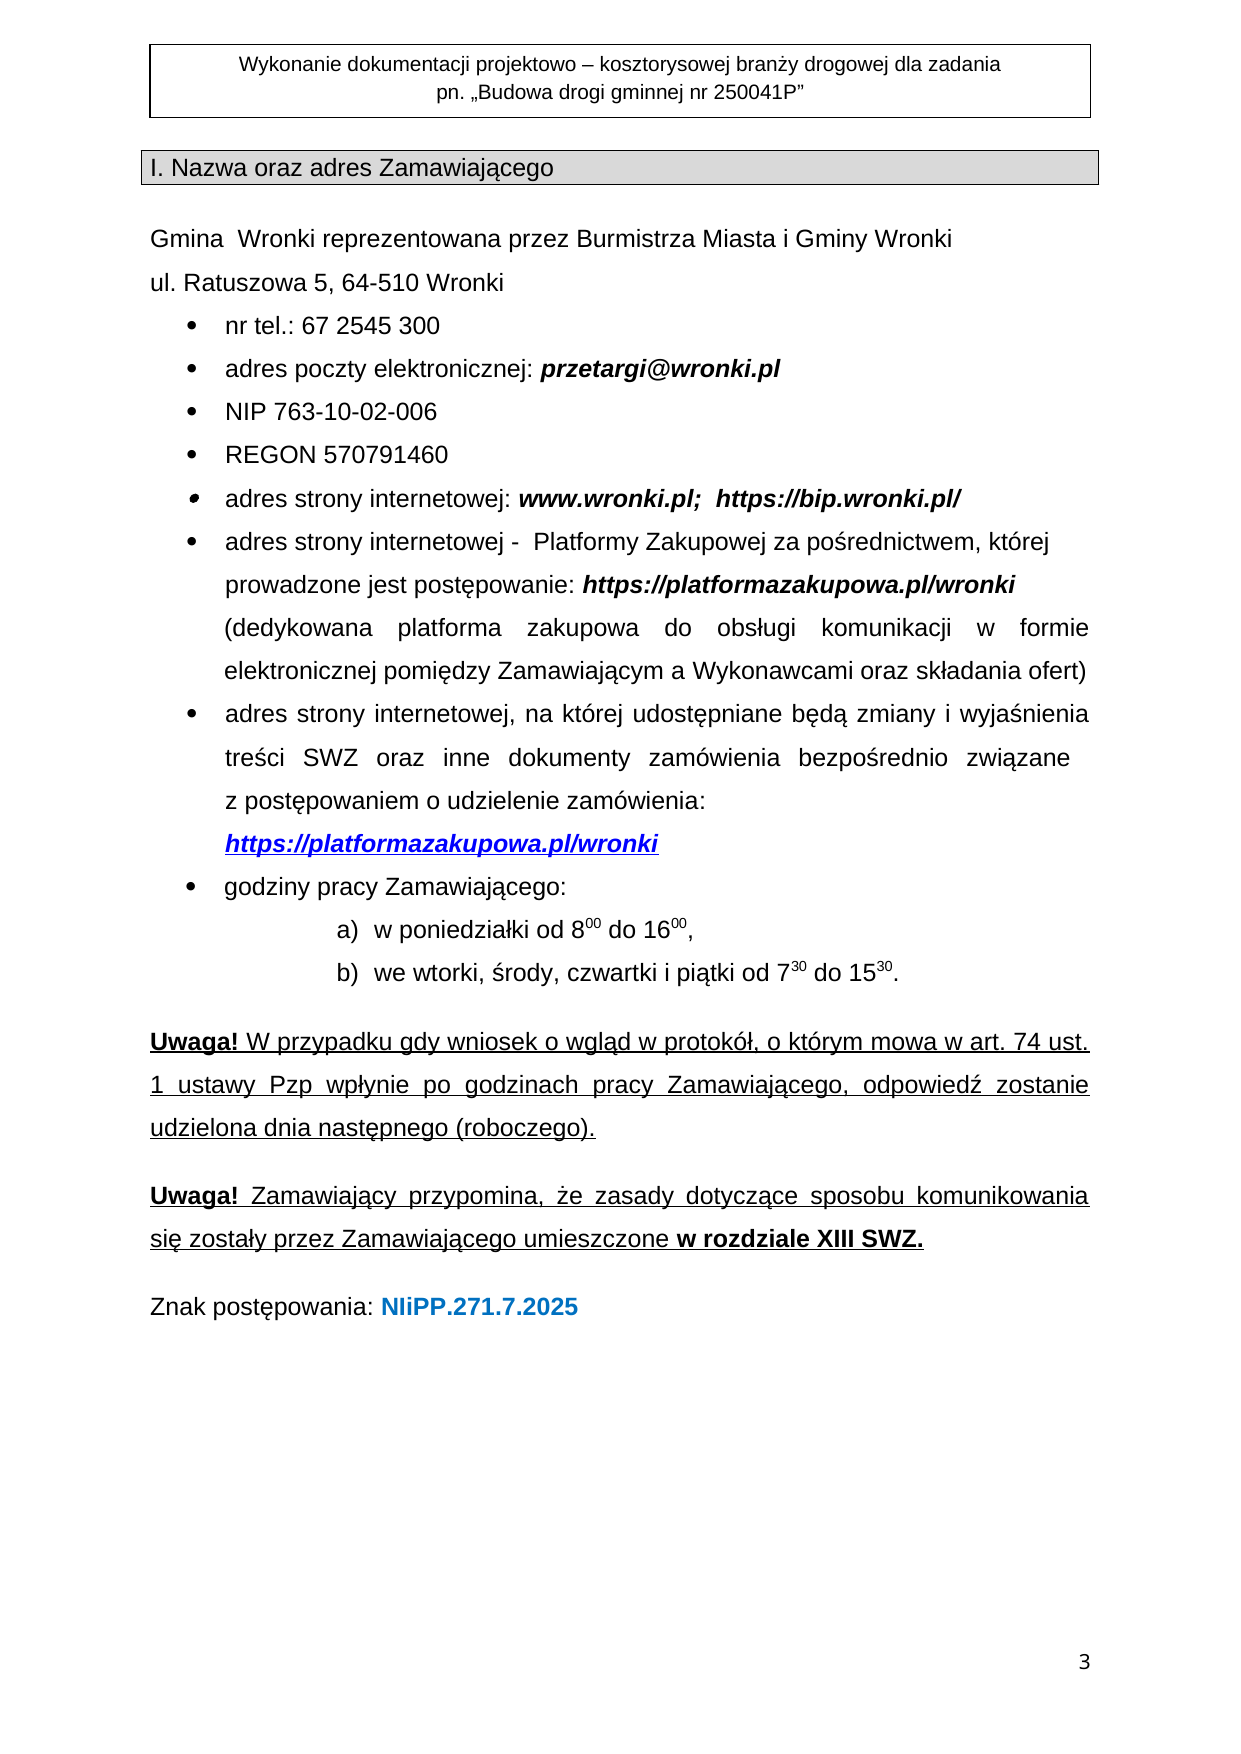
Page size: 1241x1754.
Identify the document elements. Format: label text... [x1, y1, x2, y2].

text Uwaga! Zamawiający przypomina, że zasady dotyczące sposobu komunikowania się zostały przez Zamawiającego umieszczone w rozdziale XIII SWZ. [150, 1181, 1090, 1206]
text Znak postępowania: NIiPP.271.7.2025 [150, 1292, 1090, 1321]
list godziny pracy Zamawiającego: [186, 872, 1090, 901]
list adres strony internetowej - Platformy Zakupowej za pośrednictwem, której prowadzone jest postępowanie: https://platformazakupowa.pl/wronki [187, 527, 1090, 599]
text ul. Ratuszowa 5, 64-510 Wronki [150, 267, 1090, 296]
list REGON 570791460 [187, 440, 1090, 469]
text (dedykowana platforma zakupowa do obsługi komunikacji w formie elektronicznej pomiędzy Zamawiającym a Wykonawcami oraz składania ofert) [224, 613, 1090, 685]
list NIP 763-10-02-006 [187, 397, 1090, 426]
text Uwaga! W przypadku gdy wniosek o wgląd w protokół, o którym mowa w art. 74 ust. 1 ustawy Pzp wpłynie po godzinach pracy Zamawiającego, odpowiedź zostanie udzielona dnia następnego (roboczego). [150, 1026, 1090, 1051]
list we wtorki, środy, czwartki i piątki od 730 do 1530. [336, 958, 1090, 987]
list w poniedziałki od 800 do 1600, [336, 915, 1090, 944]
text https://platformazakupowa.pl/wronki [225, 829, 1090, 858]
list adres strony internetowej: www.wronki.pl; https://bip.wronki.pl/ [187, 483, 1090, 512]
subtitle I. Nazwa oraz adres Zamawiającego [142, 151, 1098, 184]
text Uwaga! W przypadku gdy wniosek o wgląd w protokół, o którym mowa w art. 74 ust. 1 ustawy Pzp wpłynie po godzinach pracy Zamawiającego, odpowiedź zostanie udzielona dnia następnego (roboczego). [150, 1053, 1090, 1095]
list adres strony internetowej, na której udostępniane będą zmiany i wyjaśnienia treści SWZ oraz inne dokumenty zamówienia bezpośrednio związane z postępowaniem o udzielenie zamówienia: [187, 699, 1090, 814]
text Gmina Wronki reprezentowana przez Burmistrza Miasta i Gminy Wronki [150, 224, 1090, 253]
text Uwaga! W przypadku gdy wniosek o wgląd w protokół, o którym mowa w art. 74 ust. 1 ustawy Pzp wpłynie po godzinach pracy Zamawiającego, odpowiedź zostanie udzielona dnia następnego (roboczego). [150, 1096, 1090, 1141]
list adres poczty elektronicznej: przetargi@wronki.pl [187, 354, 1090, 383]
list nr tel.: 67 2545 300 [187, 311, 1090, 339]
text Uwaga! Zamawiający przypomina, że zasady dotyczące sposobu komunikowania się zostały przez Zamawiającego umieszczone w rozdziale XIII SWZ. [150, 1207, 1090, 1253]
